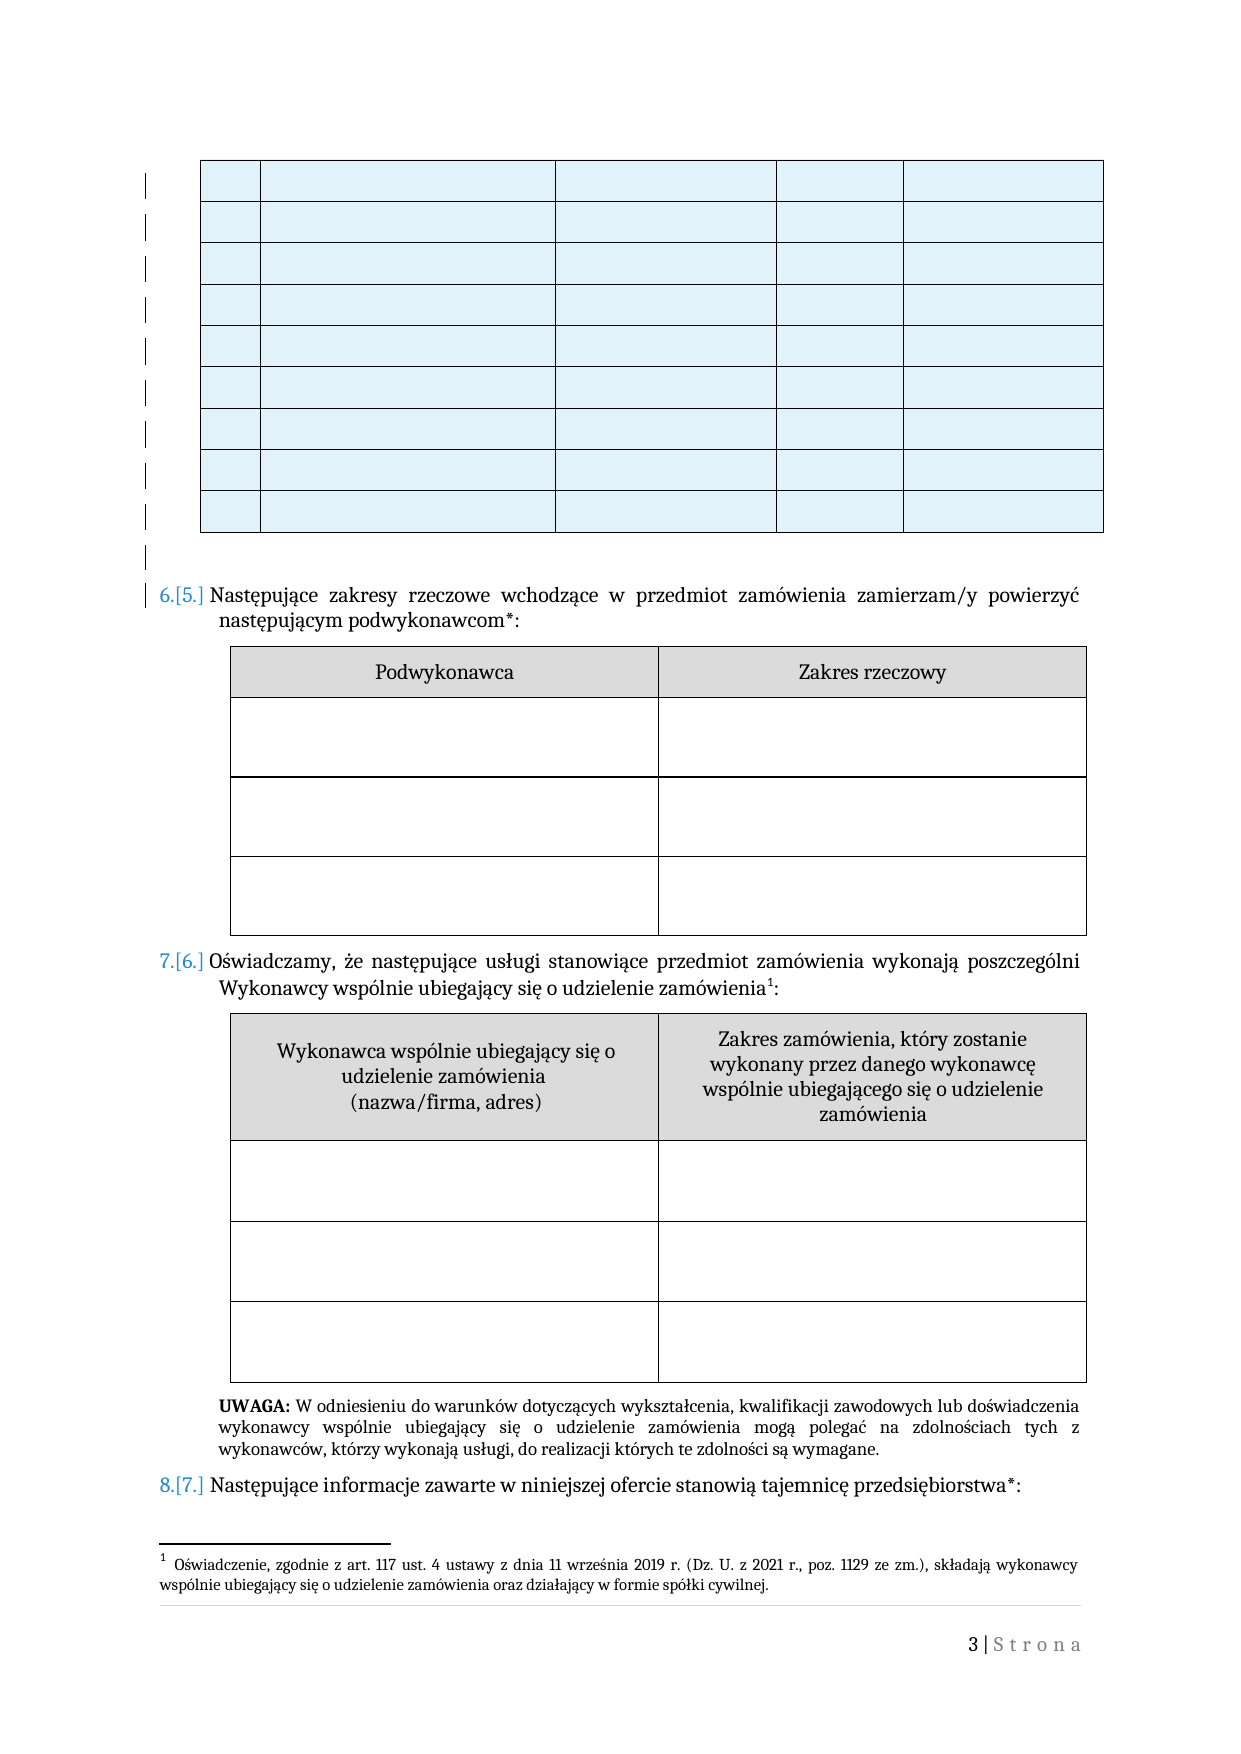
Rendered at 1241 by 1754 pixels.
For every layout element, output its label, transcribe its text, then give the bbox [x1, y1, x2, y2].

table_cell [659, 1141, 1086, 1221]
table_cell [659, 698, 1086, 776]
table_cell [231, 778, 658, 856]
table_cell [231, 1222, 658, 1301]
table_cell [231, 698, 658, 776]
table_cell [231, 857, 658, 935]
table_cell [659, 778, 1086, 856]
table_cell [659, 1222, 1086, 1301]
table_header Podwykonawca [231, 647, 658, 697]
table_header Zakres rzeczowy [659, 647, 1086, 697]
list Następujące informacje zawarte w niniejszej ofercie stanowią tajemnicę przedsiębiorstwa*: [159, 1472, 1081, 1497]
table_cell [231, 1302, 658, 1382]
table_header Zakres zamówienia, który zostanie wykonany przez danego wykonawcę wspólnie ubiegającego się o udzielenie zamówienia [659, 1014, 1086, 1140]
table_cell [659, 857, 1086, 935]
list Następujące zakresy rzeczowe wchodzące w przedmiot zamówienia zamierzam/y powierzyć następującym podwykonawcom*: [159, 583, 1081, 633]
list UWAGA: W odniesieniu do warunków dotyczących wykształcenia, kwalifikacji zawodowych lub doświadczenia wykonawcy wspólnie ubiegający się o udzielenie zamówienia mogą polegać na zdolnościach tych z wykonawców, którzy wykonają usługi, do realizacji których te zdolności są wymagane. [218, 1395, 1081, 1460]
table_cell [231, 1141, 658, 1221]
list Oświadczamy, że następujące usługi stanowiące przedmiot zamówienia wykonają poszczególni Wykonawcy wspólnie ubiegający się o udzielenie zamówienia: [159, 948, 1081, 1000]
table_cell [659, 1302, 1086, 1382]
table_header Wykonawca wspólnie ubiegający się o udzielenie zamówienia (nazwa/firma, adres) [231, 1014, 658, 1140]
